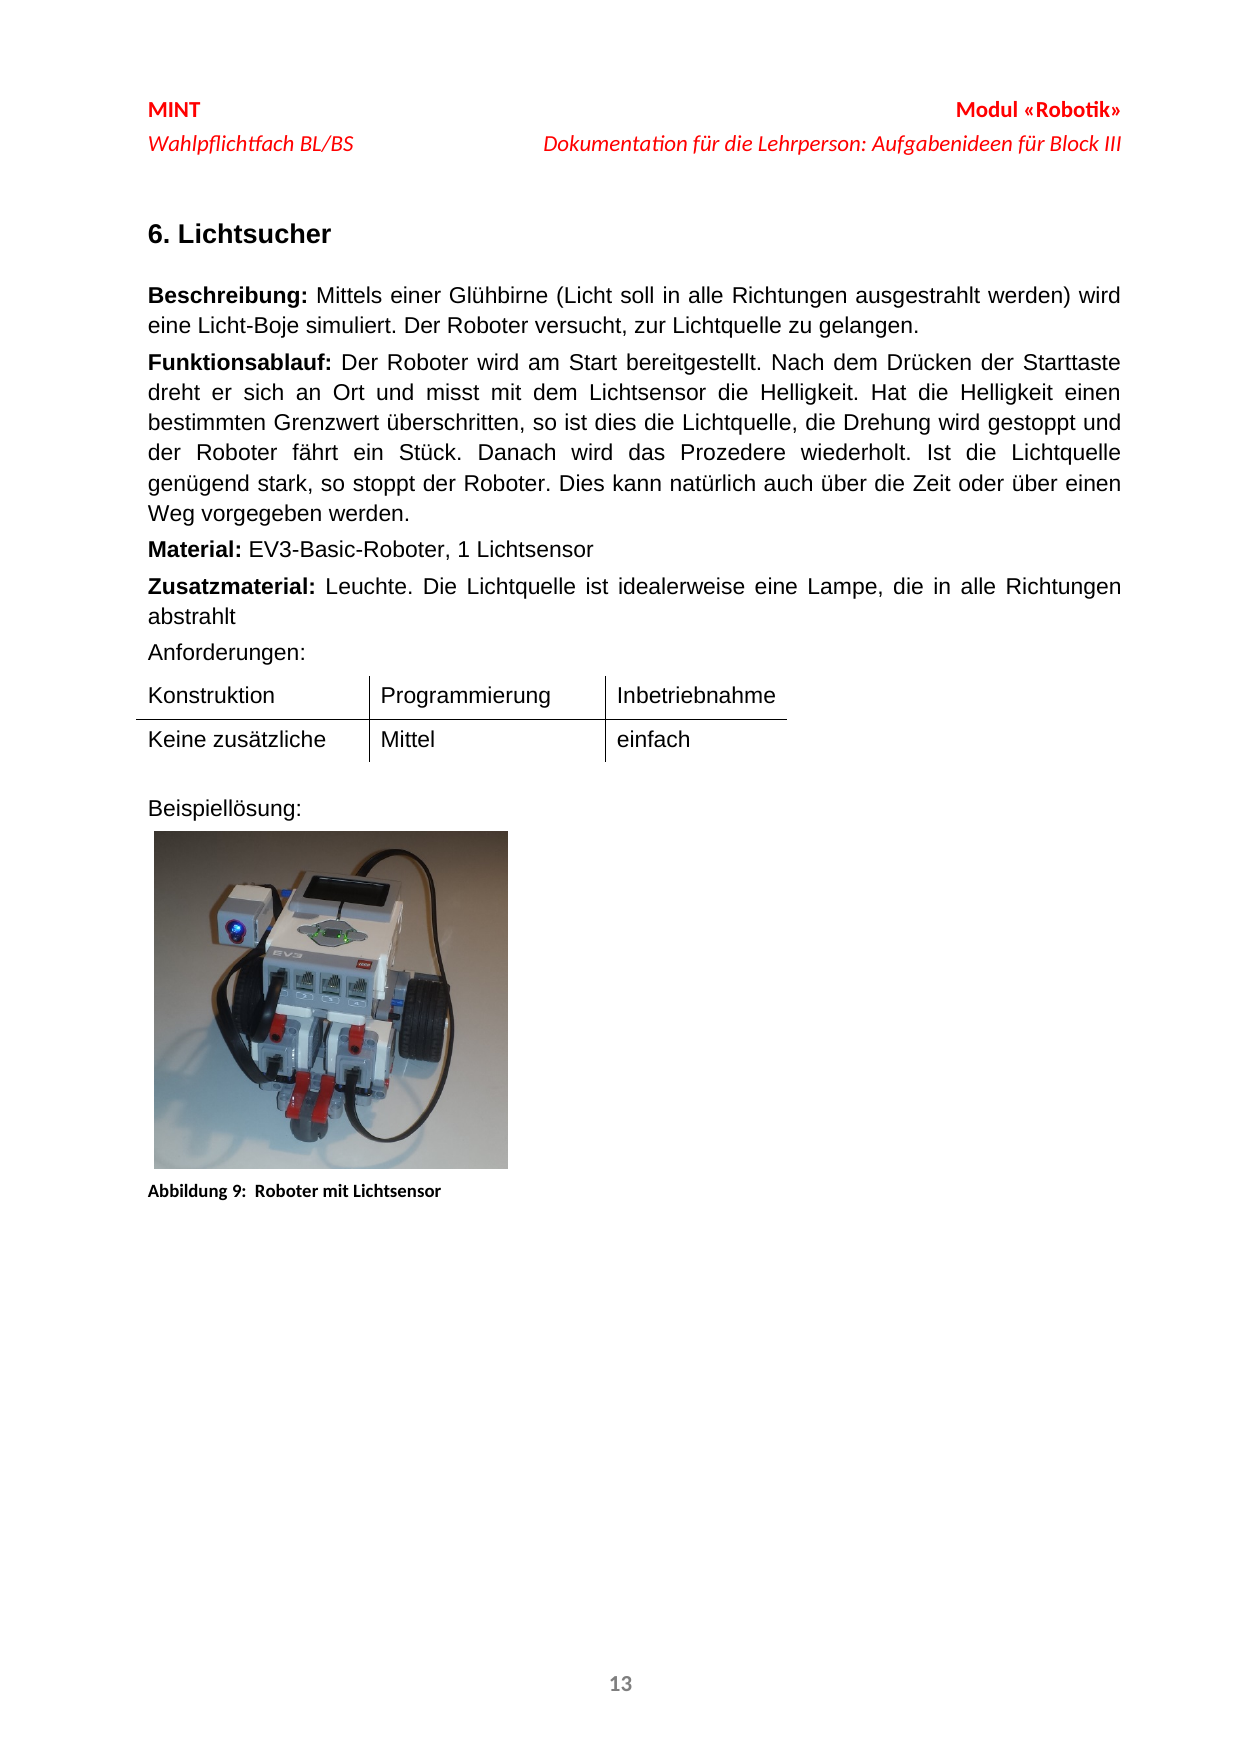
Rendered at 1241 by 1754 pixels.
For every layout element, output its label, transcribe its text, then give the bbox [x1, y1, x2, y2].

text Abbildung 9: Roboter mit Lichtsensor [148, 1179, 1122, 1202]
table_header Programmierung [370, 676, 605, 718]
table_cell einfach [606, 720, 787, 762]
text Zusatzmaterial: Leuchte. Die Lichtquelle ist idealerweise eine Lampe, die in alle Richtungen abstrahlt [148, 573, 1122, 629]
text Beispiellösung: [148, 795, 1122, 821]
table_header Inbetriebnahme [606, 676, 787, 718]
table_header Konstruktion [136, 676, 369, 718]
subtitle 6. Lichtsucher [148, 218, 1122, 249]
text Anforderungen: [148, 639, 1122, 666]
picture [154, 831, 508, 1169]
table_cell Mittel [370, 720, 605, 762]
text Beschreibung: Mittels einer Glühbirne (Licht soll in alle Richtungen ausgestrahlt werden) wird eine Licht-Boje simuliert. Der Roboter versucht, zur Lichtquelle zu gelangen. [148, 282, 1122, 338]
text Material: EV3-Basic-Roboter, 1 Lichtsensor [148, 536, 1122, 562]
text Funktionsablauf: Der Roboter wird am Start bereitgestellt. Nach dem Drücken der Starttaste dreht er sich an Ort und misst mit dem Lichtsensor die Helligkeit. Hat die Helligkeit einen bestimmten Grenzwert überschritten, so ist dies die Lichtquelle, die Drehung wird gestoppt und der Roboter fährt ein Stück. Danach wird das Prozedere wiederholt. Ist die Lichtquelle genügend stark, so stoppt der Roboter. Dies kann natürlich auch über die Zeit oder über einen Weg vorgegeben werden. [148, 349, 1122, 526]
table_cell Keine zusätzliche [136, 720, 369, 762]
